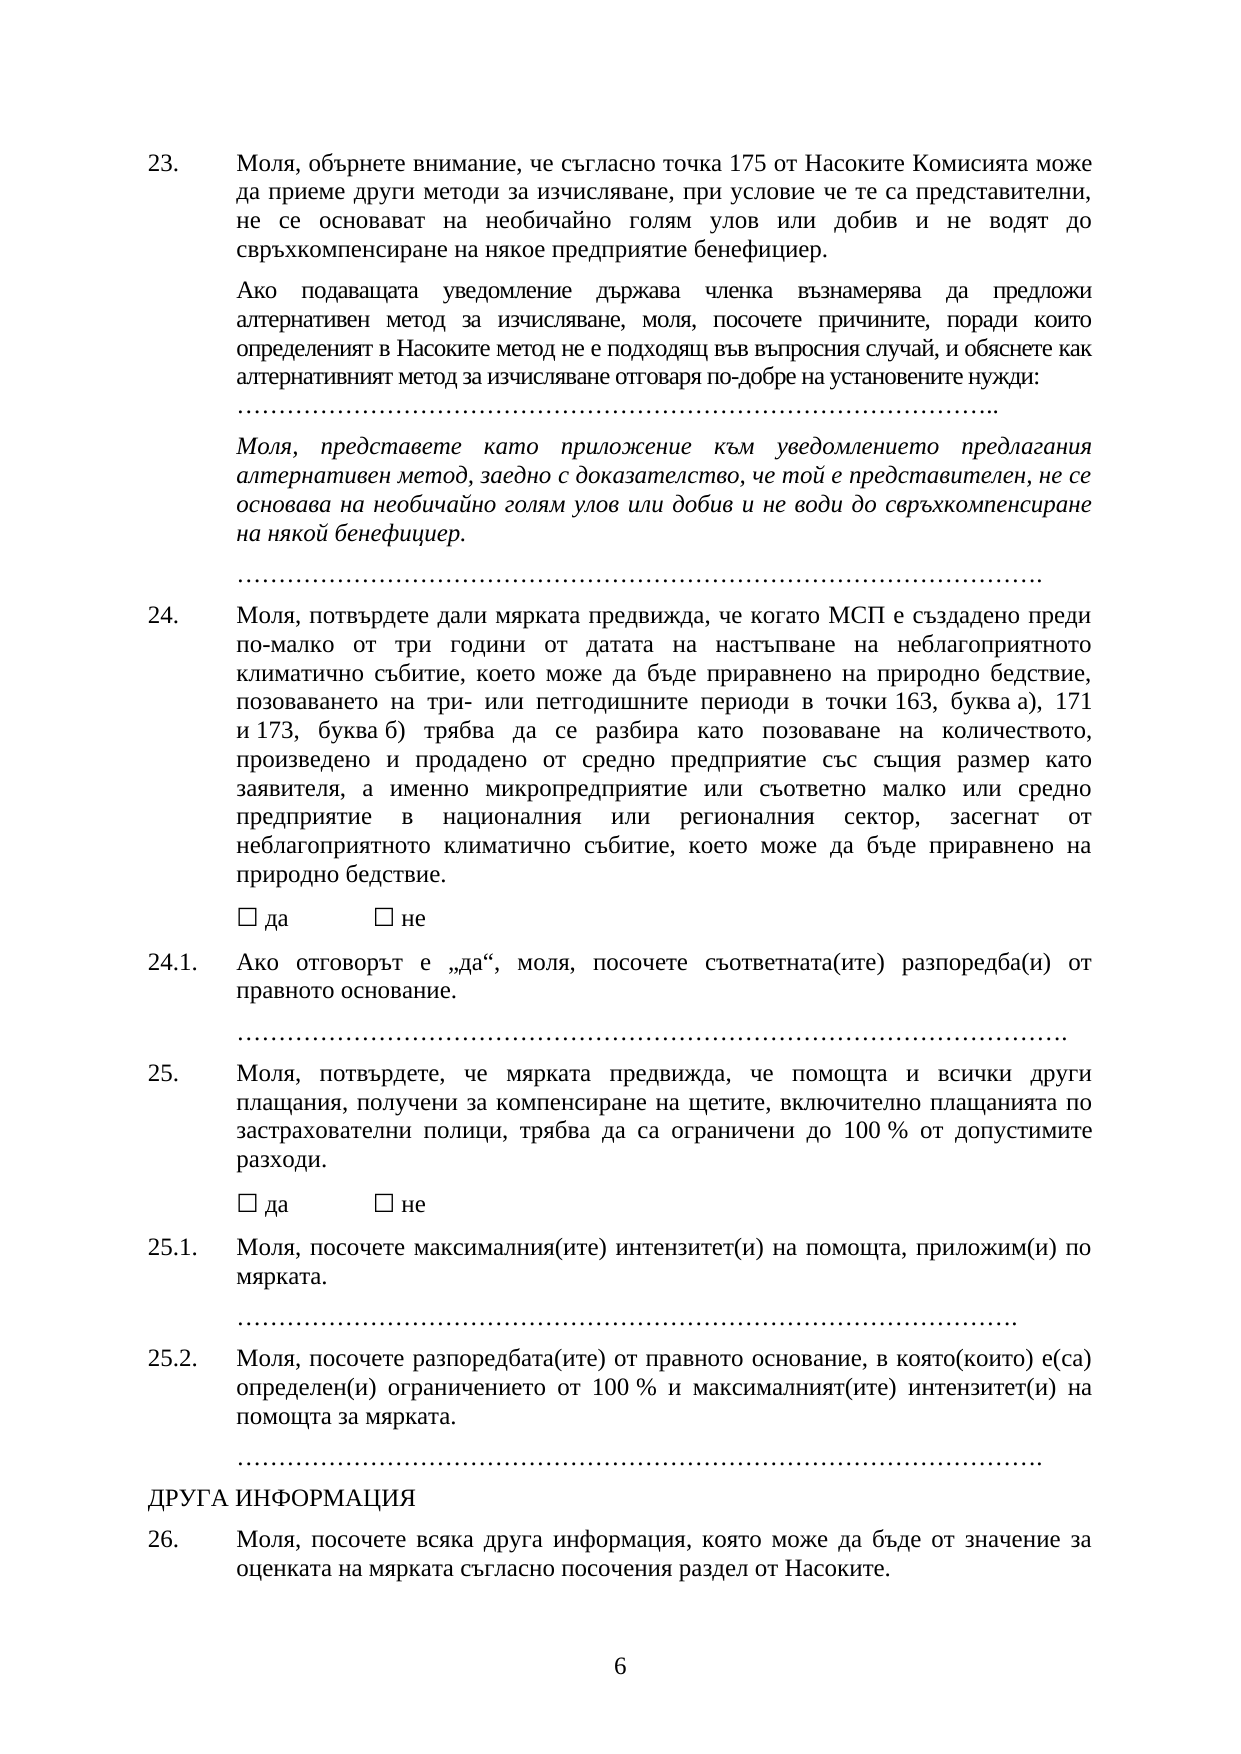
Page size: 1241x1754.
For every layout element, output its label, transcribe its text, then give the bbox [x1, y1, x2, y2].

text Моля, представете като приложение към уведомлението предлагания алтернативен метод, заедно с доказателство, че той е представителен, не се основава на необичайно голям улов или добив и не води до свръхкомпенсиране на някой бенефициер. [236, 431, 1093, 546]
text 26. Моля, посочете всяка друга информация, която може да бъде от значение за оценката на мярката съгласно посочения раздел от Насоките. [148, 1524, 1093, 1582]
text Ако подаващата уведомление държава членка възнамерява да предложи алтернативен метод за изчисляване, моля, посочете причините, поради които определеният в Насоките метод не е подходящ във въпросния случай, и обяснете как алтернативният метод за изчисляване отговаря по-добре на установените нужди: ……………………………………………………………………………….. [236, 275, 1093, 419]
text 25.1. Моля, посочете максималния(ите) интензитет(и) на помощта, приложим(и) по мярката. [148, 1232, 1093, 1289]
text ……………………………………………………………………………………. [236, 559, 1093, 588]
text 24.1. Ако отговорът е „да“, моля, посочете съответната(ите) разпоредба(и) от правното основание. [148, 947, 1093, 1004]
text да не [236, 900, 1093, 934]
text …………………………………………………………………………………. [236, 1302, 1093, 1331]
text 25. Моля, потвърдете, че мярката предвижда, че помощта и всички други плащания, получени за компенсиране на щетите, включително плащанията по застрахователни полици, трябва да са ограничени до 100 % от допустимите разходи. [148, 1058, 1093, 1173]
text ……………………………………………………………………………………. [236, 1442, 1093, 1471]
text 23. Моля, обърнете внимание, че съгласно точка 175 от Насоките Комисията може да приеме други методи за изчисляване, при условие че те са представителни, не се основават на необичайно голям улов или добив и не водят до свръхкомпенсиране на някое предприятие бенефициер. [148, 148, 1093, 263]
text ………………………………………………………………………………………. [236, 1017, 1093, 1045]
subtitle ДРУГА ИНФОРМАЦИЯ [148, 1483, 1093, 1512]
text да не [236, 1185, 1093, 1219]
text 24. Моля, потвърдете дали мярката предвижда, че когато МСП е създадено преди по-малко от три години от датата на настъпване на неблагоприятното климатично събитие, което може да бъде приравнено на природно бедствие, позоваването на три- или петгодишните периоди в точки 163, буква а), 171 и 173, буква б) трябва да се разбира като позоваване на количеството, произведено и продадено от средно предприятие със същия размер като заявителя, а именно микропредприятие или съответно малко или средно предприятие в националния или регионалния сектор, засегнат от неблагоприятното климатично събитие, което може да бъде приравнено на природно бедствие. [148, 600, 1093, 888]
text 25.2. Моля, посочете разпоредбата(ите) от правното основание, в която(които) е(са) определен(и) ограничението от 100 % и максималният(ите) интензитет(и) на помощта за мярката. [148, 1343, 1093, 1429]
